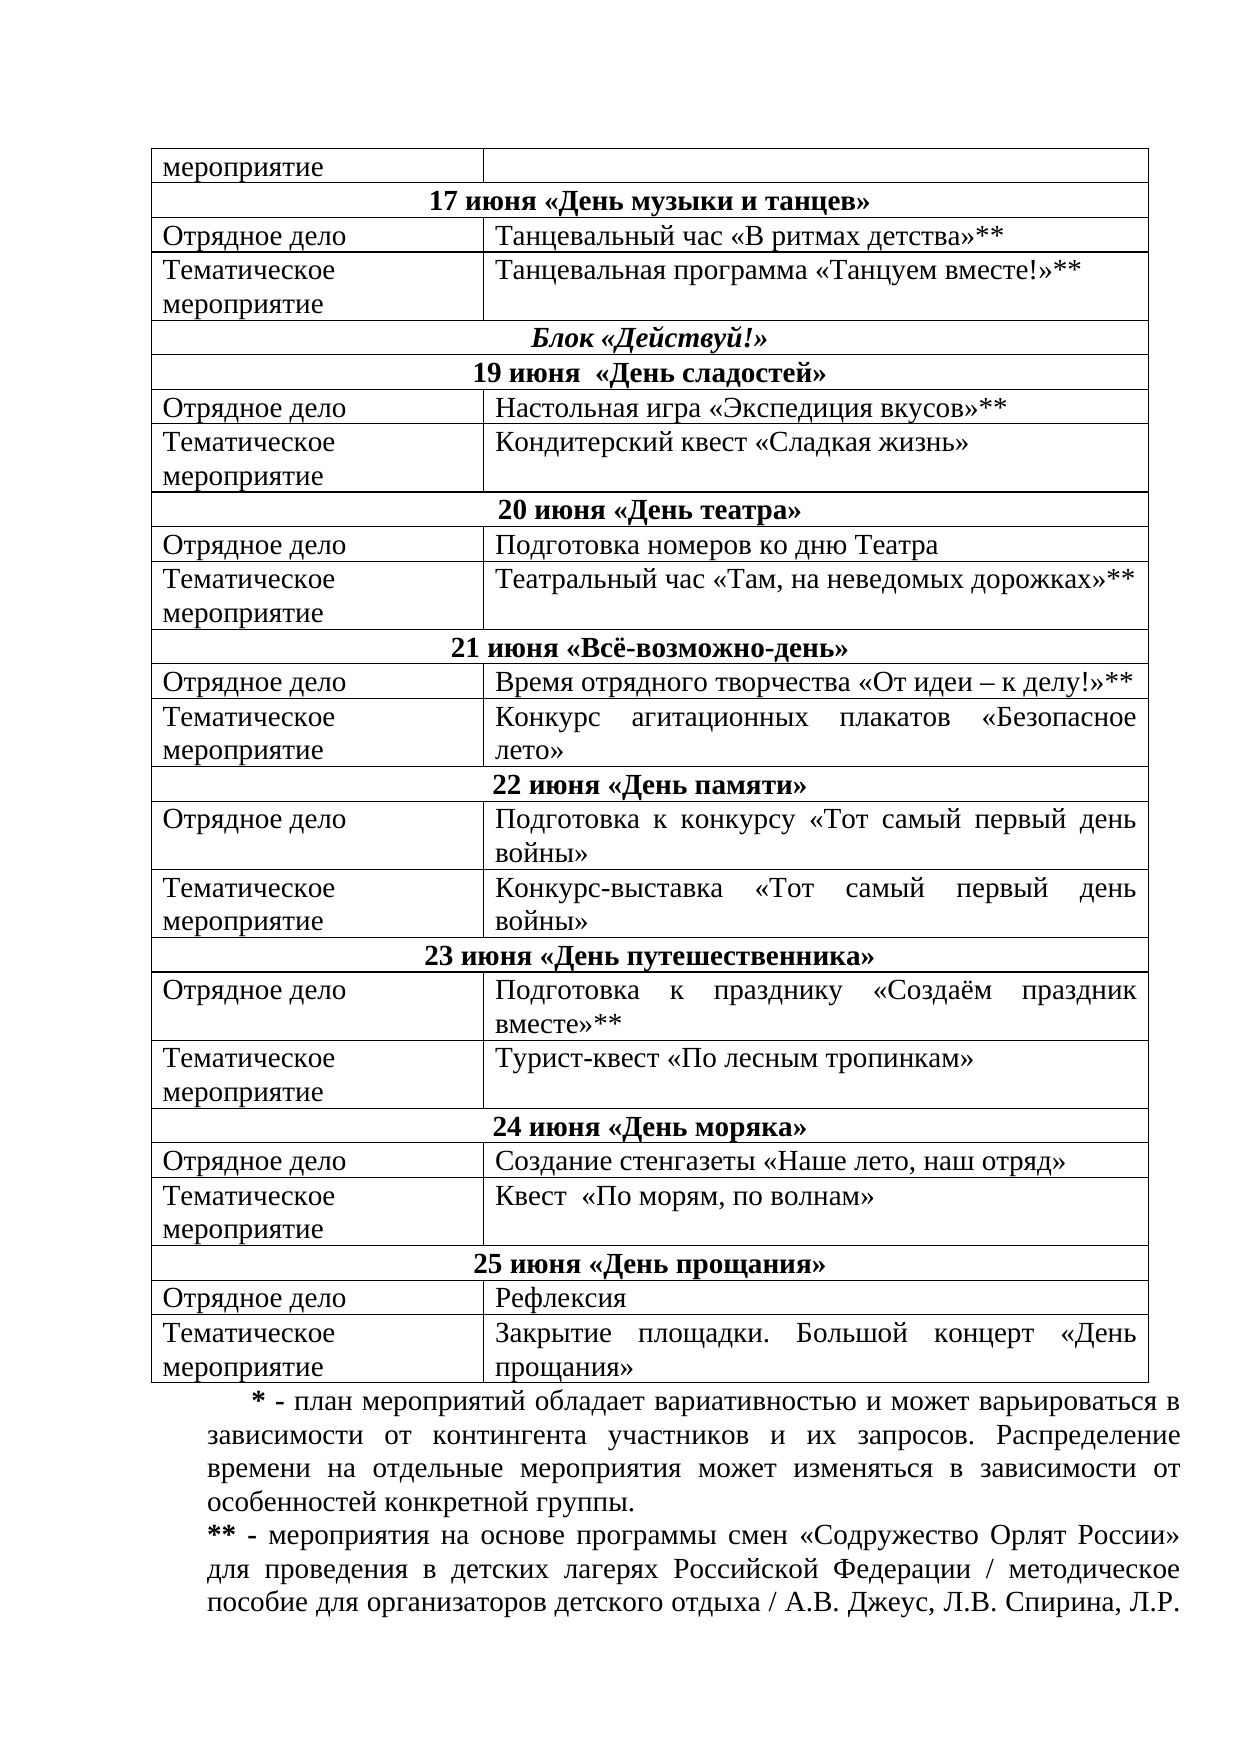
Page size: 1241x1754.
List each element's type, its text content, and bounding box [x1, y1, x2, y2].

table_cell Тематическое мероприятие [152, 253, 483, 319]
table_cell 25 июня «День прощания» [152, 1246, 1148, 1279]
table_cell Отрядное дело [152, 1281, 483, 1314]
table_cell Танцевальный час «В ритмах детства»** [484, 218, 1148, 251]
table_cell Отрядное дело [152, 527, 483, 561]
table_cell Отрядное дело [152, 218, 483, 251]
table_cell Тематическое мероприятие [152, 699, 483, 766]
table_cell Создание стенгазеты «Наше лето, наш отряд» [484, 1143, 1148, 1177]
table_cell Настольная игра «Экспедиция вкусов»** [484, 390, 1148, 423]
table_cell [484, 149, 1148, 182]
table_cell Квест «По морям, по волнам» [484, 1178, 1148, 1245]
table_cell Подготовка номеров ко дню Театра [484, 527, 1148, 561]
table_cell Театральный час «Там, на неведомых дорожках»** [484, 562, 1148, 629]
table_cell 22 июня «День памяти» [152, 767, 1148, 801]
table_cell Рефлексия [484, 1281, 1148, 1314]
table_cell Кондитерский квест «Сладкая жизнь» [484, 424, 1148, 491]
table_cell Отрядное дело [152, 1143, 483, 1177]
table_cell Тематическое мероприятие [152, 1041, 483, 1108]
table_cell Отрядное дело [152, 802, 483, 869]
table_cell Подготовка к конкурсу «Тот самый первый день войны» [484, 802, 1148, 869]
table_cell Тематическое мероприятие [152, 870, 483, 937]
table_cell 17 июня «День музыки и танцев» [152, 183, 1148, 217]
table_cell Закрытие площадки. Большой концерт «День прощания» [484, 1315, 1148, 1382]
table_cell Отрядное дело [152, 973, 483, 1039]
text * - план мероприятий обладает вариативностью и может варьироваться в зависимости от контингента участников и их запросов. Распределение времени на отдельные мероприятия может изменяться в зависимости от особенностей конкретной группы. [207, 1383, 1181, 1517]
table_cell Конкурс-выставка «Тот самый первый день войны» [484, 870, 1148, 937]
table_cell Турист-квест «По лесным тропинкам» [484, 1041, 1148, 1108]
table_cell Время отрядного творчества «От идеи – к делу!»** [484, 664, 1148, 698]
table_cell Тематическое мероприятие [152, 1315, 483, 1382]
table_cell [152, 149, 483, 182]
table_cell 23 июня «День путешественника» [152, 938, 1148, 971]
table_cell Подготовка к празднику «Создаём праздник вместе»** [484, 973, 1148, 1039]
table_cell Конкурс агитационных плакатов «Безопасное лето» [484, 699, 1148, 766]
table_cell Тематическое мероприятие [152, 1178, 483, 1245]
table_cell Тематическое мероприятие [152, 424, 483, 491]
table_cell Отрядное дело [152, 390, 483, 423]
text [207, 1517, 1181, 1618]
table_cell 24 июня «День моряка» [152, 1109, 1148, 1142]
table_cell Тематическое мероприятие [152, 562, 483, 629]
table_cell Отрядное дело [152, 664, 483, 698]
table_cell 19 июня «День сладостей» [152, 355, 1148, 389]
table_cell 20 июня «День театра» [152, 493, 1148, 526]
table_cell Танцевальная программа «Танцуем вместе!»** [484, 253, 1148, 319]
table_cell 21 июня «Всё-возможно-день» [152, 630, 1148, 663]
table_cell Блок «Действуй!» [152, 321, 1148, 354]
